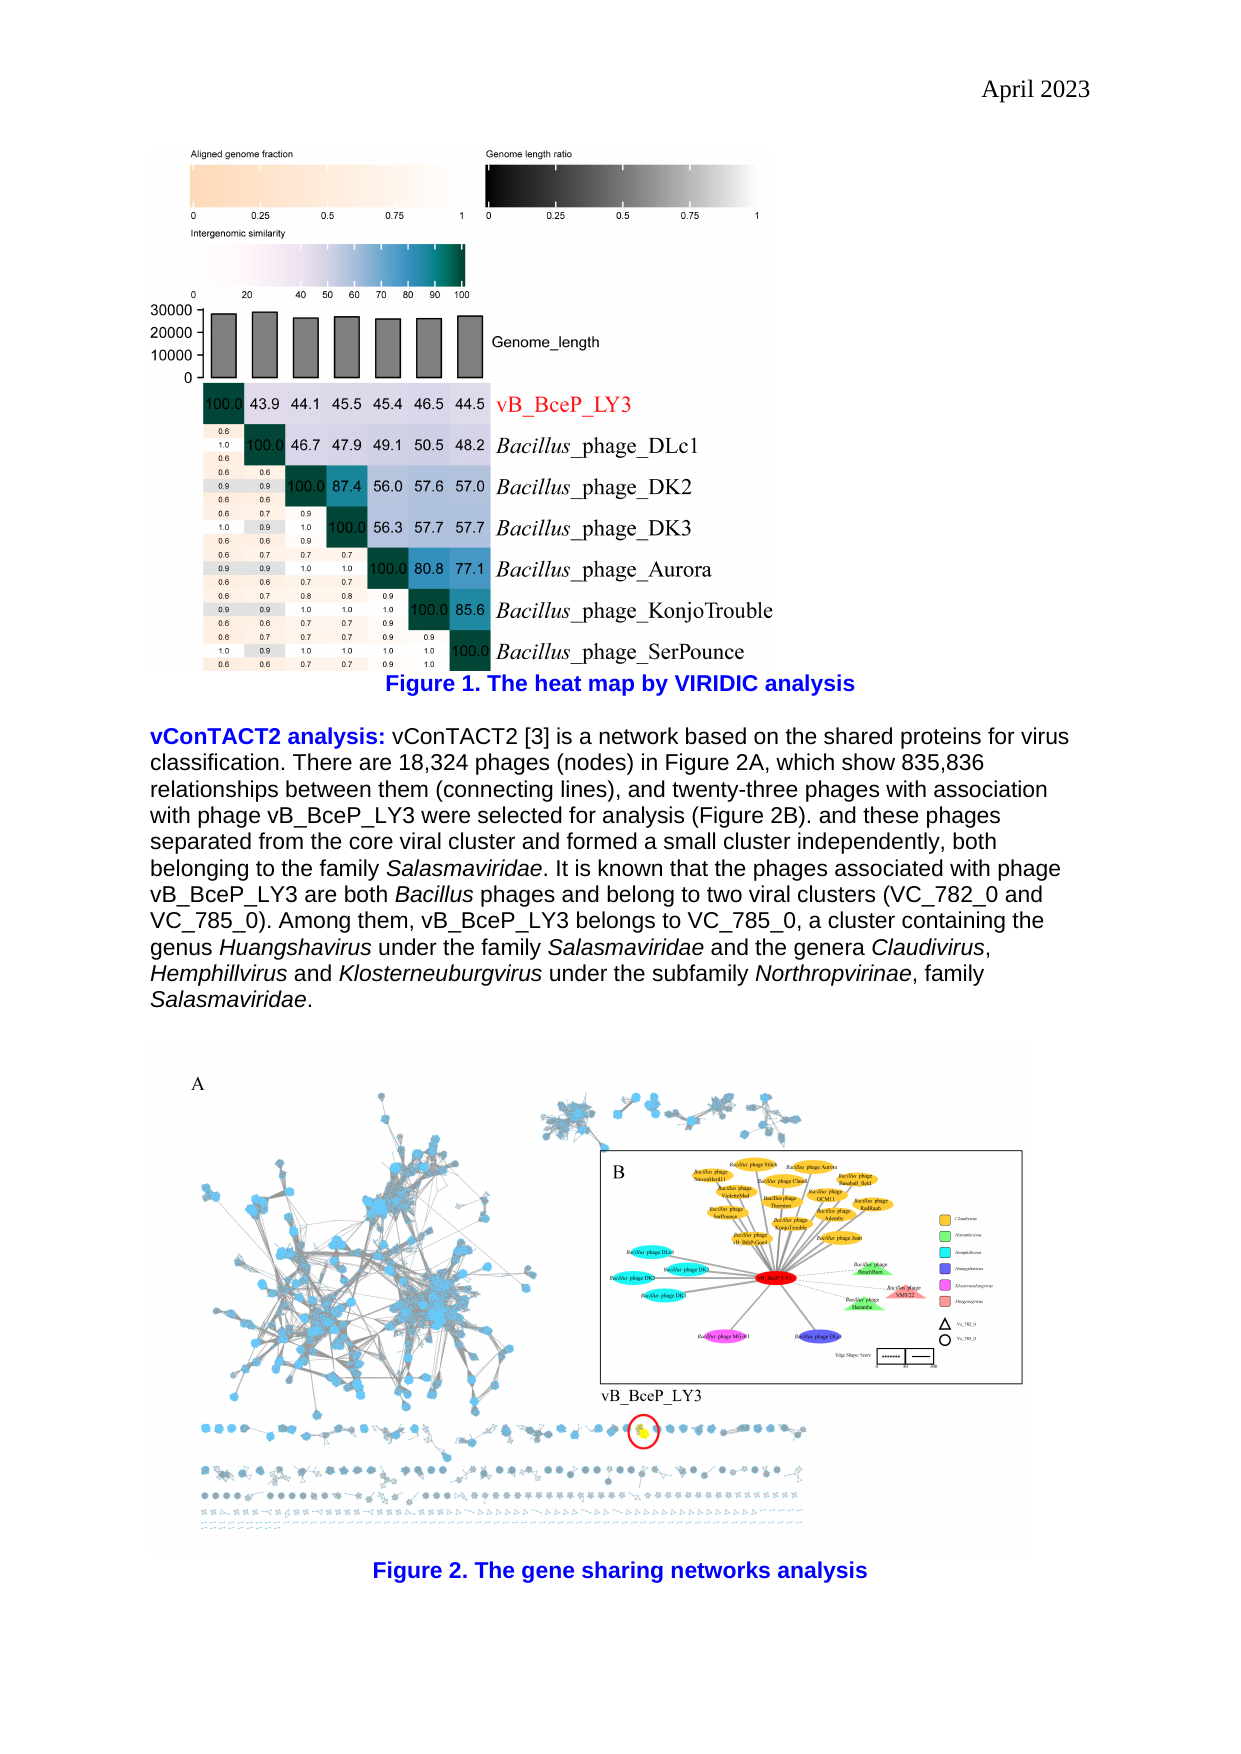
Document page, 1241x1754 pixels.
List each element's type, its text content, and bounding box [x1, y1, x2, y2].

text Figure 1. The heat map by VIRIDIC analysis [150, 670, 1090, 697]
picture [150, 150, 773, 671]
picture [150, 1041, 1034, 1557]
text Figure 2. The gene sharing networks analysis [150, 1557, 1090, 1583]
text vConTACT2 analysis: vConTACT2 [3] is a network based on the shared proteins for virus classification. There are 18,324 phages (nodes) in Figure 2A, which show 835,836 relationships between them (connecting lines), and twenty-three phages with association with phage vB_BceP_LY3 were selected for analysis (Figure 2B). and these phages separated from the core viral cluster and formed a small cluster independently, both belonging to the family Salasmaviridae. It is known that the phages associated with phage vB_BceP_LY3 are both Bacillus phages and belong to two viral clusters (VC_782_0 and VC_785_0). Among them, vB_BceP_LY3 belongs to VC_785_0, a cluster containing the genus Huangshavirus under the family Salasmaviridae and the genera Claudivirus, Hemphillvirus and Klosterneuburgvirus under the subfamily Northropvirinae, family Salasmaviridae. [150, 723, 1090, 1013]
